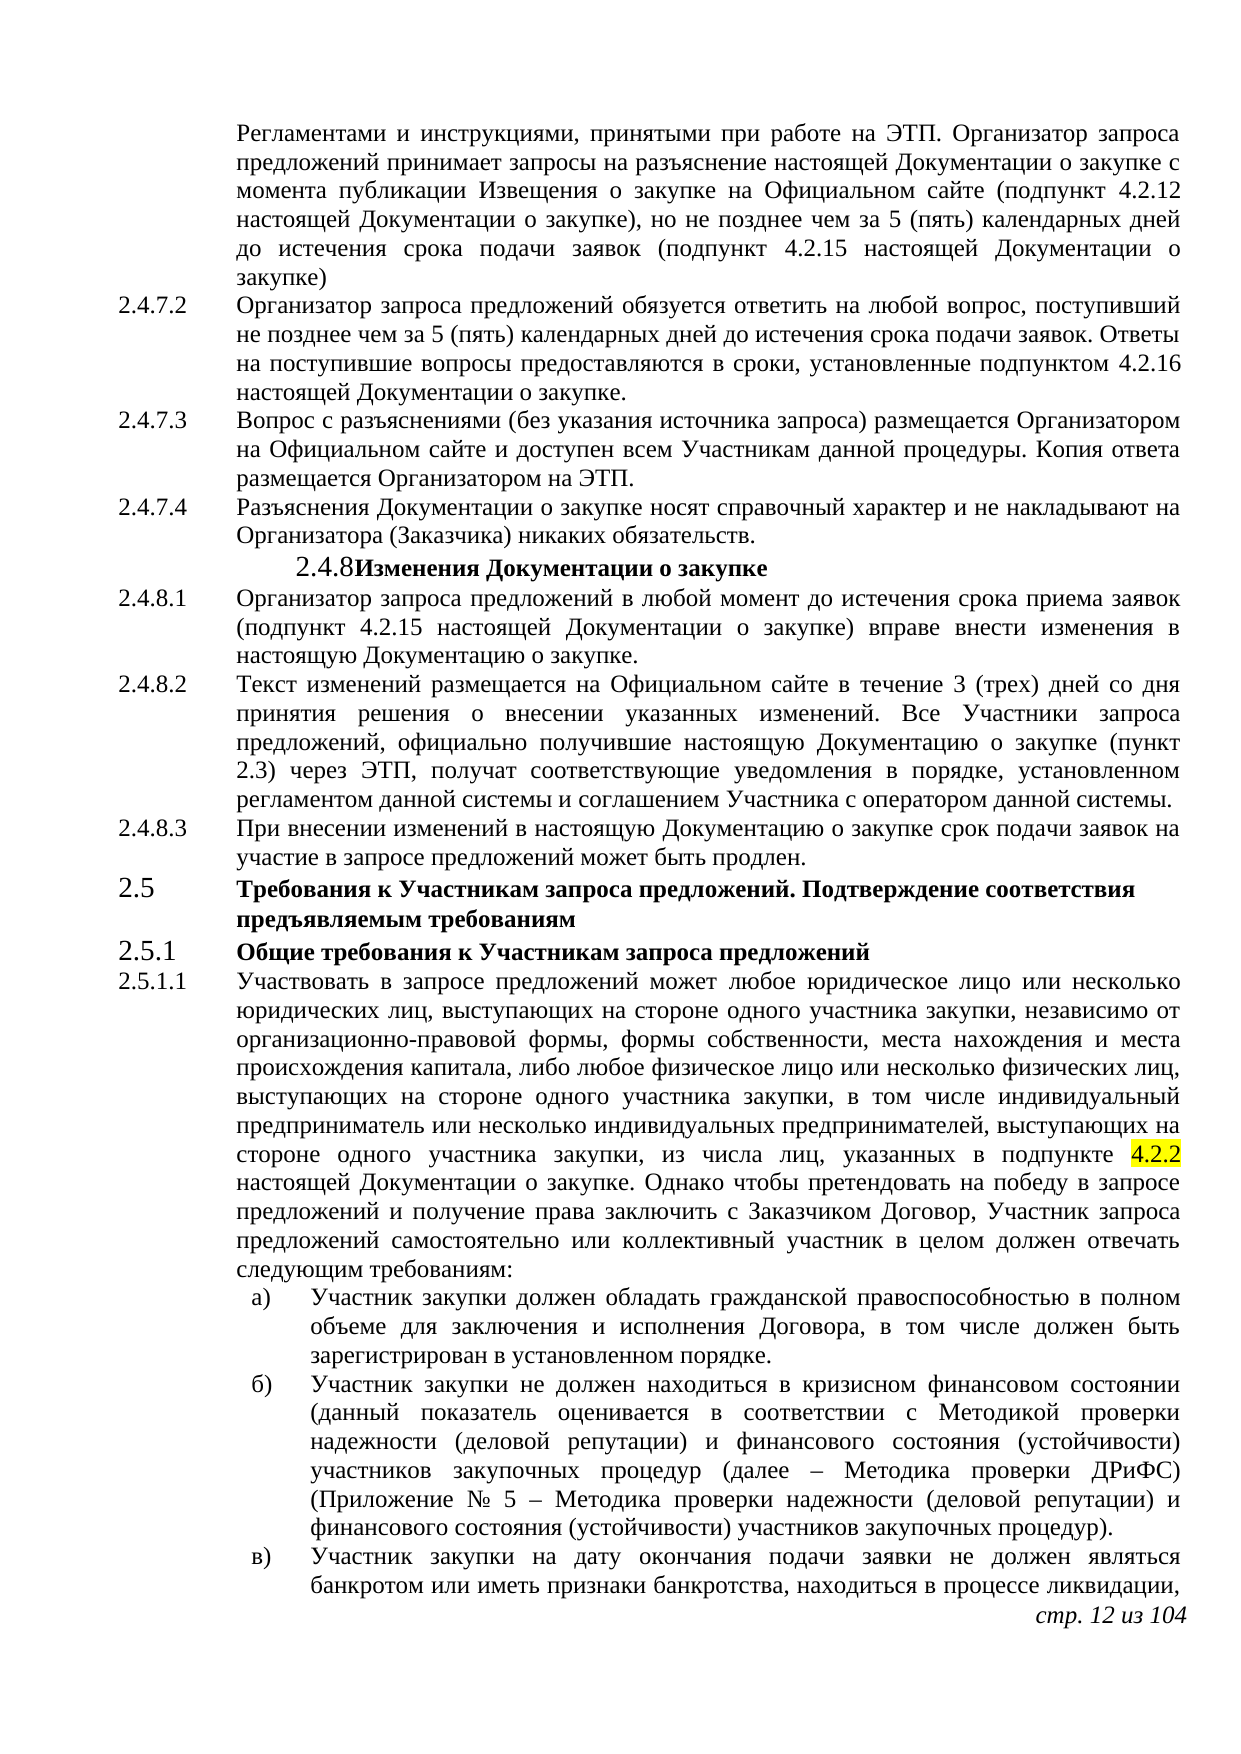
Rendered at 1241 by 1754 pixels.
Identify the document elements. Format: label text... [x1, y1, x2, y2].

list Организатор запроса предложений в любой момент до истечения срока приема заявок (подпункт 4.2.15 настоящей Документации о закупке) вправе внести изменения в настоящую Документацию о закупке. [118, 583, 1181, 669]
list Участвовать в запросе предложений может любое юридическое лицо или несколько юридических лиц, выступающих на стороне одного участника закупки, независимо от организационно-правовой формы, формы собственности, места нахождения и места происхождения капитала, либо любое физическое лицо или несколько физических лиц, выступающих на стороне одного участника закупки, в том числе индивидуальный предприниматель или несколько индивидуальных предпринимателей, выступающих на стороне одного участника закупки, из числа лиц, указанных в подпункте 4.2.2 настоящей Документации о закупке. Однако чтобы претендовать на победу в запросе предложений и получение права заключить с Заказчиком Договор, Участник запроса предложений самостоятельно или коллективный участник в целом должен отвечать следующим требованиям: [118, 966, 1181, 1282]
subtitle Требования к Участникам запроса предложений. Подтверждение соответствия предъявляемым требованиям [118, 870, 1181, 933]
text Изменения Документации о закупке [236, 549, 1181, 583]
list Общие требования к Участникам запроса предложений [118, 933, 1181, 966]
text Разъяснения Документации о закупке носят справочный характер и не накладывают на Организатора (Заказчика) никаких обязательств. [118, 492, 1181, 549]
text Вопрос с разъяснениями (без указания источника запроса) размещается Организатором на Официальном сайте и доступен всем Участникам данной процедуры. Копия ответа размещается Организатором на ЭТП. [118, 406, 1181, 492]
text Организатор запроса предложений обязуется ответить на любой вопрос, поступивший не позднее чем за 5 (пять) календарных дней до истечения срока подачи заявок. Ответы на поступившие вопросы предоставляются в сроки, установленные подпунктом 4.2.16 настоящей Документации о закупке. [118, 291, 1181, 406]
list Текст изменений размещается на Официальном сайте в течение 3 (трех) дней со дня принятия решения о внесении указанных изменений. Все Участники запроса предложений, официально получившие настоящую Документацию о закупке (пункт 2.3) через ЭТП, получат соответствующие уведомления в порядке, установленном регламентом данной системы и соглашением Участника с оператором данной системы. [118, 669, 1181, 813]
list Участник закупки должен обладать гражданской правоспособностью в полном объеме для заключения и исполнения Договора, в том числе должен быть зарегистрирован в установленном порядке. [251, 1282, 1181, 1369]
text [118, 118, 1181, 291]
list При внесении изменений в настоящую Документацию о закупке срок подачи заявок на участие в запросе предложений может быть продлен. [118, 813, 1181, 870]
list Участник закупки не должен находиться в кризисном финансовом состоянии (данный показатель оценивается в соответствии с Методикой проверки надежности (деловой репутации) и финансового состояния (устойчивости) участников закупочных процедур (далее – Методика проверки ДРиФС) (Приложение № 5 – Методика проверки надежности (деловой репутации) и финансового состояния (устойчивости) участников закупочных процедур). [251, 1369, 1181, 1541]
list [251, 1541, 1181, 1599]
